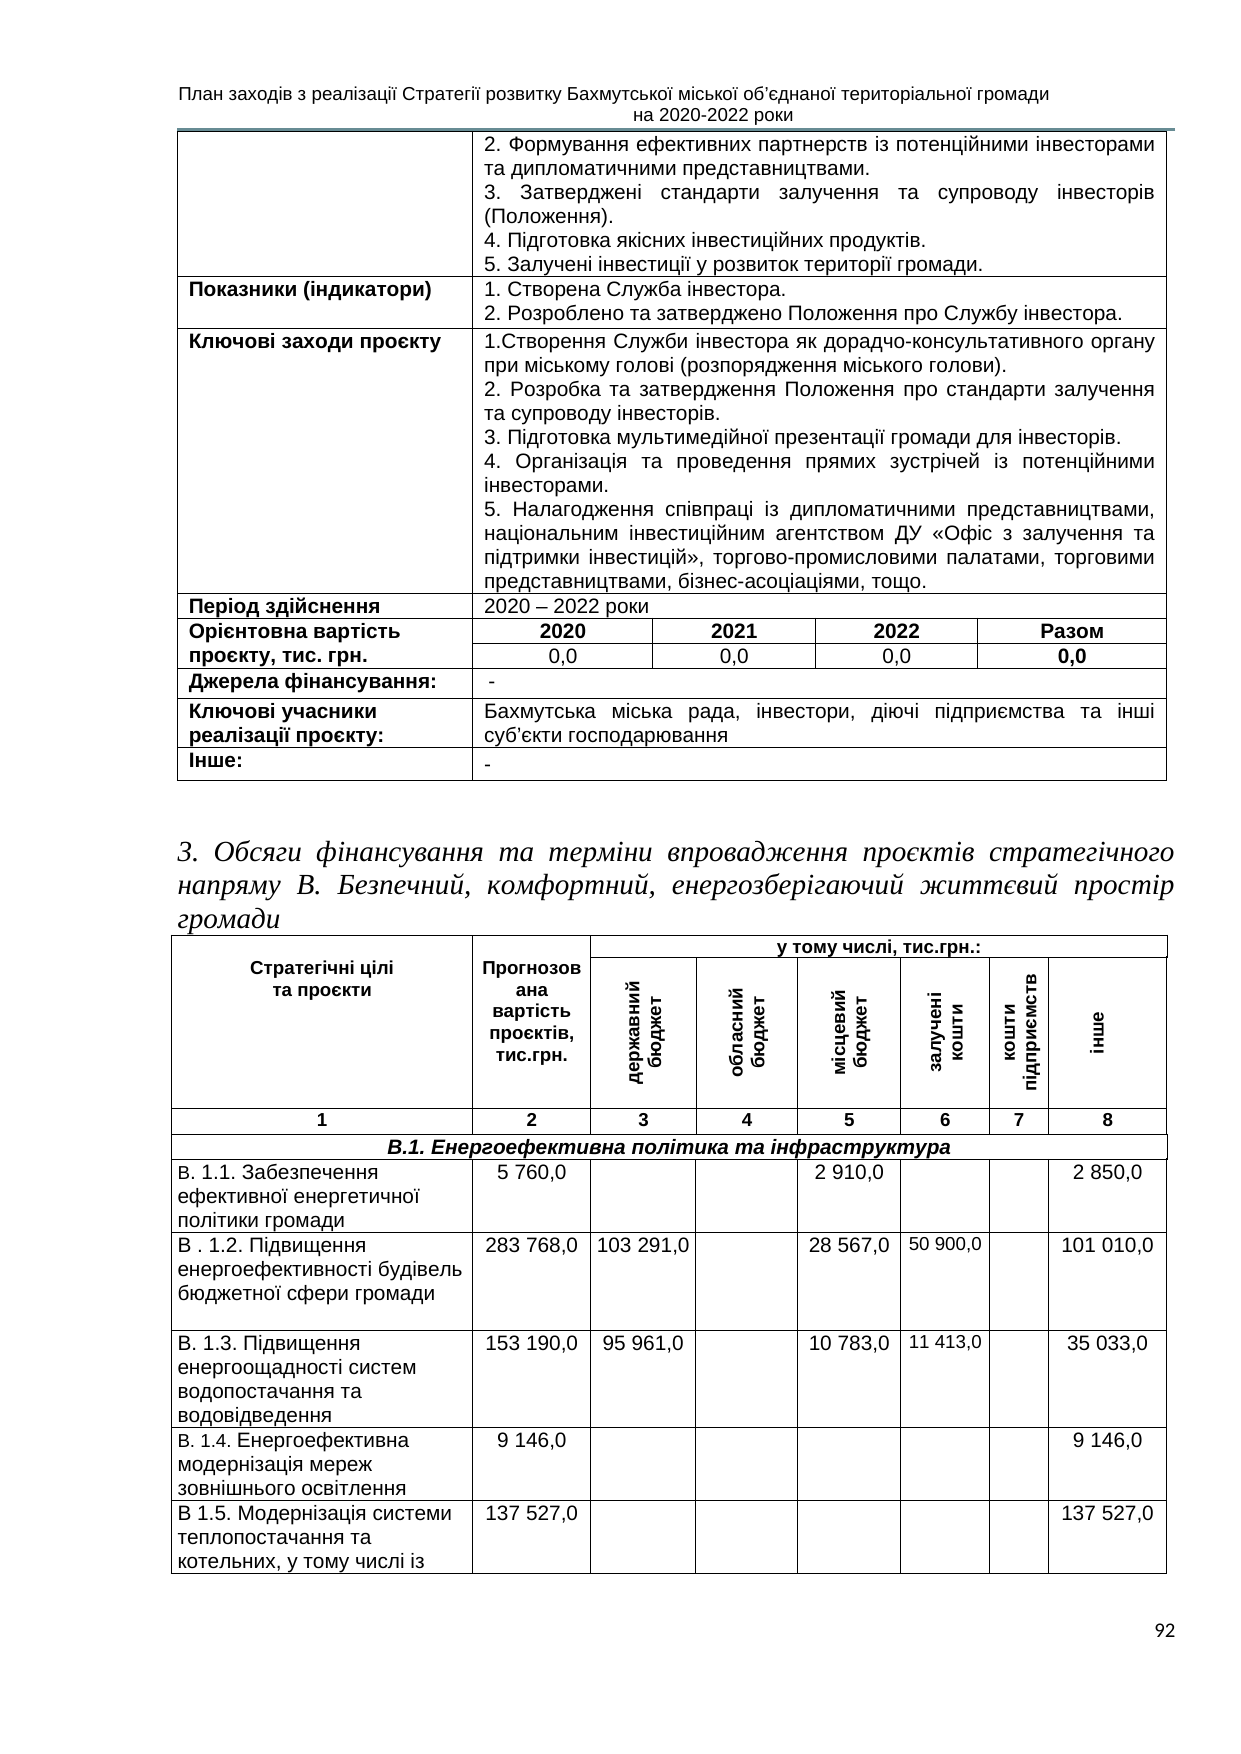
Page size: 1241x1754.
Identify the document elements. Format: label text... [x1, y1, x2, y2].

table_cell Ключові заходи проєкту [178, 329, 472, 592]
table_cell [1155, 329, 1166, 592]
table_cell 28 567,0 [798, 1233, 900, 1330]
table_cell Орієнтовна вартість проєкту, тис. грн. [178, 619, 472, 667]
table_cell 2020 [473, 619, 652, 642]
table_cell 6 [901, 1109, 989, 1134]
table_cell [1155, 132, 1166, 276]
table_cell 0,0 [473, 644, 652, 667]
table_header у тому числі, тис.грн.: [591, 936, 1167, 957]
table_cell [696, 1233, 797, 1330]
table_cell 1 [172, 1109, 472, 1134]
table_cell [990, 1160, 1048, 1232]
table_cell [178, 132, 472, 276]
table_cell 137 527,0 [1049, 1501, 1166, 1573]
table_cell [696, 1501, 797, 1573]
table_cell [798, 1501, 900, 1573]
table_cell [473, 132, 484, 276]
table_cell 4 [697, 1109, 797, 1134]
table_cell [696, 1428, 797, 1500]
table_cell [990, 1501, 1048, 1573]
table_cell 2 910,0 [798, 1160, 900, 1232]
table_cell 50 900,0 [901, 1233, 989, 1330]
table_cell місцевий бюджет [798, 958, 900, 1108]
table_cell державний бюджет [591, 958, 696, 1108]
table_cell [901, 1160, 989, 1232]
table_cell [591, 1428, 695, 1500]
table_cell [591, 1160, 695, 1232]
table_cell 2021 [653, 619, 815, 642]
table_cell 2 850,0 [1049, 1160, 1166, 1232]
table_cell Джерела фінансування: [178, 669, 472, 698]
table_cell В. 1.1. Забезпечення ефективної енергетичної політики громади [172, 1160, 472, 1232]
table_cell [696, 1331, 797, 1427]
table_cell 2 [473, 1109, 590, 1134]
table_cell Разом [978, 619, 1166, 642]
table_cell 2022 [816, 619, 977, 642]
table_cell інше [1049, 958, 1166, 1108]
table_cell 5 760,0 [473, 1160, 590, 1232]
table_cell 35 033,0 [1049, 1331, 1166, 1427]
table_cell [591, 1501, 695, 1573]
table_cell 137 527,0 [473, 1501, 590, 1573]
table_cell 0,0 [978, 644, 1166, 667]
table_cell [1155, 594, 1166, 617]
table_cell [798, 1428, 900, 1500]
table_cell Показники (індикатори) [178, 277, 472, 328]
table_cell 8 [1049, 1109, 1166, 1134]
table_cell 283 768,0 [473, 1233, 590, 1330]
table_cell [990, 1331, 1048, 1427]
table_cell 0,0 [653, 644, 815, 667]
table_cell [990, 1428, 1048, 1500]
table_cell 101 010,0 [1049, 1233, 1166, 1330]
table_cell Ключові учасники реалізації проєкту: [178, 699, 472, 747]
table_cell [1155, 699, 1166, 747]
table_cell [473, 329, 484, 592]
table_cell - [473, 748, 1166, 780]
table_cell 103 291,0 [591, 1233, 695, 1330]
table_cell [901, 1501, 989, 1573]
table_cell 5 [798, 1109, 900, 1134]
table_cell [172, 1501, 472, 1573]
table_cell В. 1.4. Енергоефективна модернізація мереж зовнішнього освітлення [172, 1428, 472, 1500]
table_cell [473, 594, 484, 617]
table_cell В. 1.3. Підвищення енергоощадності систем водопостачання та водовідведення [172, 1331, 472, 1427]
table_cell 7 [990, 1109, 1048, 1134]
table_cell 1. Створена Служба інвестора. 2. Розроблено та затверджено Положення про Службу інвестора. [473, 277, 1166, 328]
table_header Стратегічні цілі та проєкти [172, 936, 472, 1108]
table_cell [990, 1233, 1048, 1330]
table_cell Період здійснення [178, 594, 472, 617]
table_cell 3 [591, 1109, 696, 1134]
table_header Прогнозована вартість проєктів, тис.грн. [473, 936, 590, 1108]
table_cell 9 146,0 [1049, 1428, 1166, 1500]
table_cell 11 413,0 [901, 1331, 989, 1427]
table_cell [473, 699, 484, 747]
table_cell 0,0 [816, 644, 977, 667]
table_cell залучені кошти [901, 958, 989, 1108]
table_cell 10 783,0 [798, 1331, 900, 1427]
table_cell кошти підприємств [990, 958, 1048, 1108]
table_cell - [473, 669, 1166, 698]
table_cell 95 961,0 [591, 1331, 695, 1427]
table_cell В . 1.2. Підвищення енергоефективності будівель бюджетної сфери громади [172, 1233, 472, 1330]
table_cell обласний бюджет [697, 958, 797, 1108]
table_cell [696, 1160, 797, 1232]
text 3. Обсяги фінансування та терміни впровадження проєктів стратегічного напряму В. Безпечний, комфортний, енергозберігаючий життєвий простір громади [177, 834, 1175, 934]
table_cell 153 190,0 [473, 1331, 590, 1427]
table_cell В.1. Енергоефективна політика та інфраструктура [172, 1135, 1167, 1159]
table_cell [901, 1428, 989, 1500]
table_cell Інше: [178, 748, 472, 780]
table_cell 9 146,0 [473, 1428, 590, 1500]
